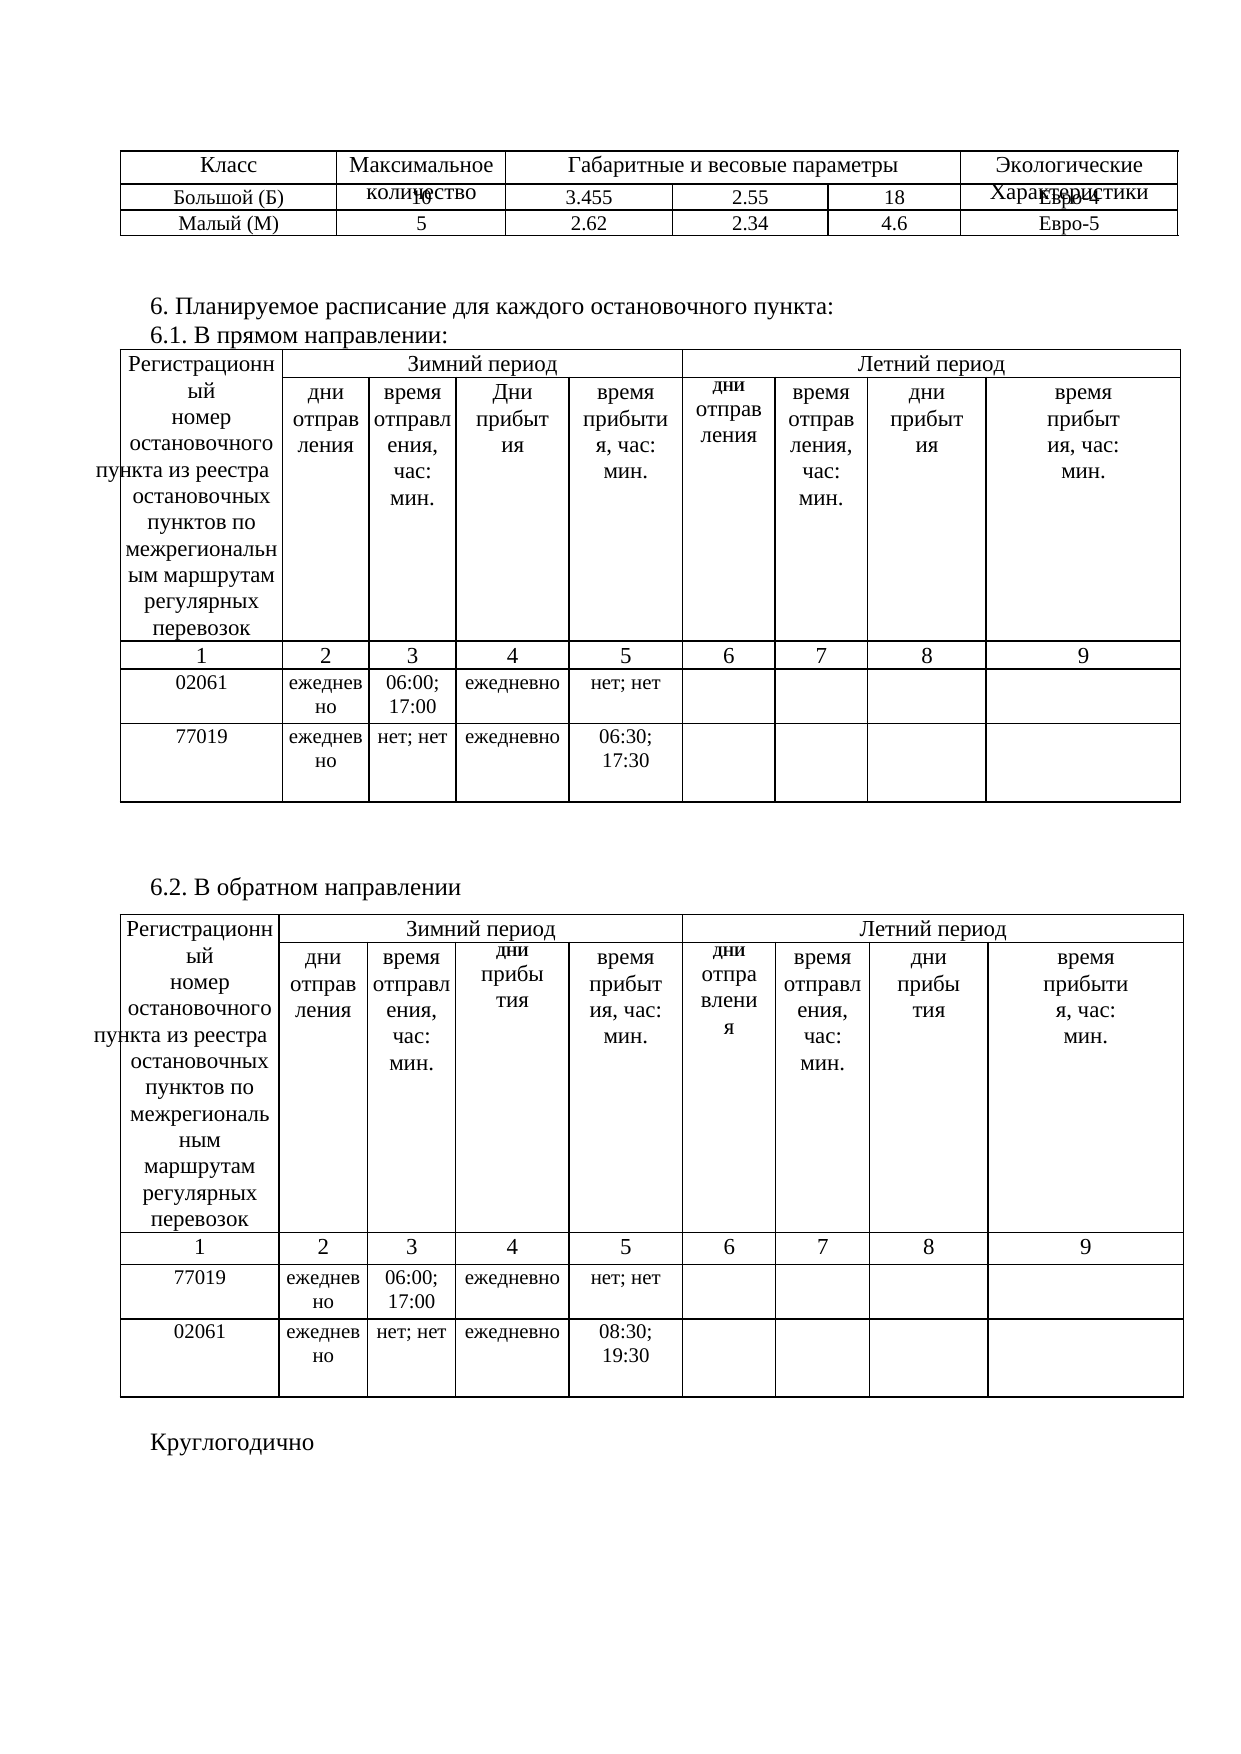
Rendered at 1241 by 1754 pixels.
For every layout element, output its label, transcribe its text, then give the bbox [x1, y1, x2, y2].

table_header Летний период [683, 915, 1183, 942]
table_cell 77019 [121, 724, 282, 801]
table_cell 06:00; 17:00 [368, 1265, 455, 1318]
table_cell [683, 1265, 775, 1318]
table_cell время прибыти я, час: мин. [989, 943, 1183, 1232]
table_cell 77019 [121, 1265, 278, 1318]
table_cell 8 [868, 642, 985, 668]
table_cell время отправл ения, час: мин. [370, 378, 455, 640]
text Круглогодично [150, 1427, 1090, 1455]
text 6.1. В прямом направлении: [150, 320, 1090, 349]
table_cell Большой (Б) [121, 185, 336, 209]
table_cell 2.62 [506, 211, 672, 234]
table_cell ежедневно [280, 1265, 367, 1318]
table_cell [987, 724, 1180, 801]
table_cell 02061 [121, 670, 282, 722]
table_cell 2.55 [673, 185, 827, 209]
table_cell ДНИ отправ ления [683, 378, 774, 640]
table_cell 8 [870, 1233, 987, 1263]
table_header Зимний период [283, 350, 682, 377]
table_cell 1 [121, 1233, 278, 1263]
table_cell время прибыт ия, час: мин. [570, 943, 682, 1232]
table_cell Евро-5 [961, 211, 1177, 234]
table_cell ежедневно [456, 1320, 568, 1396]
table_cell 2 [280, 1233, 367, 1263]
table_header Регистрационный номер остановочного пункта из реестра остановочных пунктов по межрегиональным маршрутам регулярных перевозок [121, 350, 282, 640]
table_cell 2.34 [673, 211, 827, 234]
table_header Габаритные и весовые параметры [506, 152, 960, 183]
table_cell время отправл ения, час: мин. [776, 943, 869, 1232]
table_cell 2 [283, 642, 368, 668]
table_cell [989, 1265, 1183, 1318]
table_cell нет; нет [570, 670, 682, 722]
table_cell время отправ ления, час: мин. [776, 378, 867, 640]
table_cell дни прибы тия [870, 943, 987, 1232]
table_cell ежедневно [457, 670, 568, 722]
table_cell [989, 1320, 1183, 1396]
table_cell Евро-4 [961, 185, 1177, 209]
table_cell ежедневно [456, 1265, 568, 1318]
table_header Максимальное количество [337, 152, 505, 183]
table_cell 06:30; 17:30 [570, 724, 682, 801]
table_cell 4 [457, 642, 568, 668]
table_cell 5 [570, 1233, 682, 1263]
table_cell ДНИ прибы тия [456, 943, 568, 1232]
table_cell 9 [989, 1233, 1183, 1263]
table_cell [870, 1320, 987, 1396]
table_cell 10 [337, 185, 505, 209]
table_cell 08:30; 19:30 [570, 1320, 682, 1396]
table_cell [987, 670, 1180, 722]
table_cell Дни прибыт ия [457, 378, 568, 640]
table_cell время прибыт ия, час: мин. [987, 378, 1180, 640]
table_header Летний период [683, 350, 1180, 377]
table_header Экологические Характеристики [961, 152, 1177, 183]
table_cell [868, 724, 985, 801]
table_cell нет; нет [368, 1320, 455, 1396]
table_cell ДНИ отпра влени я [683, 943, 775, 1232]
table_header Зимний период [280, 915, 682, 942]
table_cell 5 [570, 642, 682, 668]
table_cell [868, 670, 985, 722]
text 6.2. В обратном направлении [150, 872, 1090, 901]
table_cell Малый (М) [121, 211, 336, 234]
table_cell нет; нет [570, 1265, 682, 1318]
table_cell [776, 1265, 869, 1318]
table_cell дни отправ ления [280, 943, 367, 1232]
table_cell 6 [683, 1233, 775, 1263]
table_cell ежедневно [457, 724, 568, 801]
table_cell 4.6 [829, 211, 960, 234]
table_cell дни отправ ления [283, 378, 368, 640]
text 6. Планируемое расписание для каждого остановочного пункта: [150, 291, 1090, 320]
table_cell 6 [683, 642, 774, 668]
table_cell 7 [776, 642, 867, 668]
table_cell 3 [368, 1233, 455, 1263]
table_cell [683, 1320, 775, 1396]
table_cell [870, 1265, 987, 1318]
table_cell 1 [121, 642, 282, 668]
table_cell время отправл ения, час: мин. [368, 943, 455, 1232]
table_cell время прибыти я, час: мин. [570, 378, 682, 640]
table_cell [776, 1320, 869, 1396]
table_cell 9 [987, 642, 1180, 668]
table_cell [776, 670, 867, 722]
table_cell ежедневно [280, 1320, 367, 1396]
table_cell ежедневно [283, 724, 368, 801]
table_cell [683, 724, 774, 801]
table_cell 7 [776, 1233, 869, 1263]
table_cell 02061 [121, 1320, 278, 1396]
table_cell 3.455 [506, 185, 672, 209]
table_cell 06:00; 17:00 [370, 670, 455, 722]
table_header Регистрационный номер остановочного пункта из реестра остановочных пунктов по межрегиональным маршрутам регулярных перевозок [121, 915, 278, 1232]
table_cell дни прибыт ия [868, 378, 985, 640]
table_cell 18 [829, 185, 960, 209]
table_cell 3 [370, 642, 455, 668]
table_cell нет; нет [370, 724, 455, 801]
table_cell ежедневно [283, 670, 368, 722]
table_cell 4 [456, 1233, 568, 1263]
table_cell [776, 724, 867, 801]
table_header Класс [121, 152, 336, 183]
table_cell [683, 670, 774, 722]
table_cell 5 [337, 211, 505, 234]
